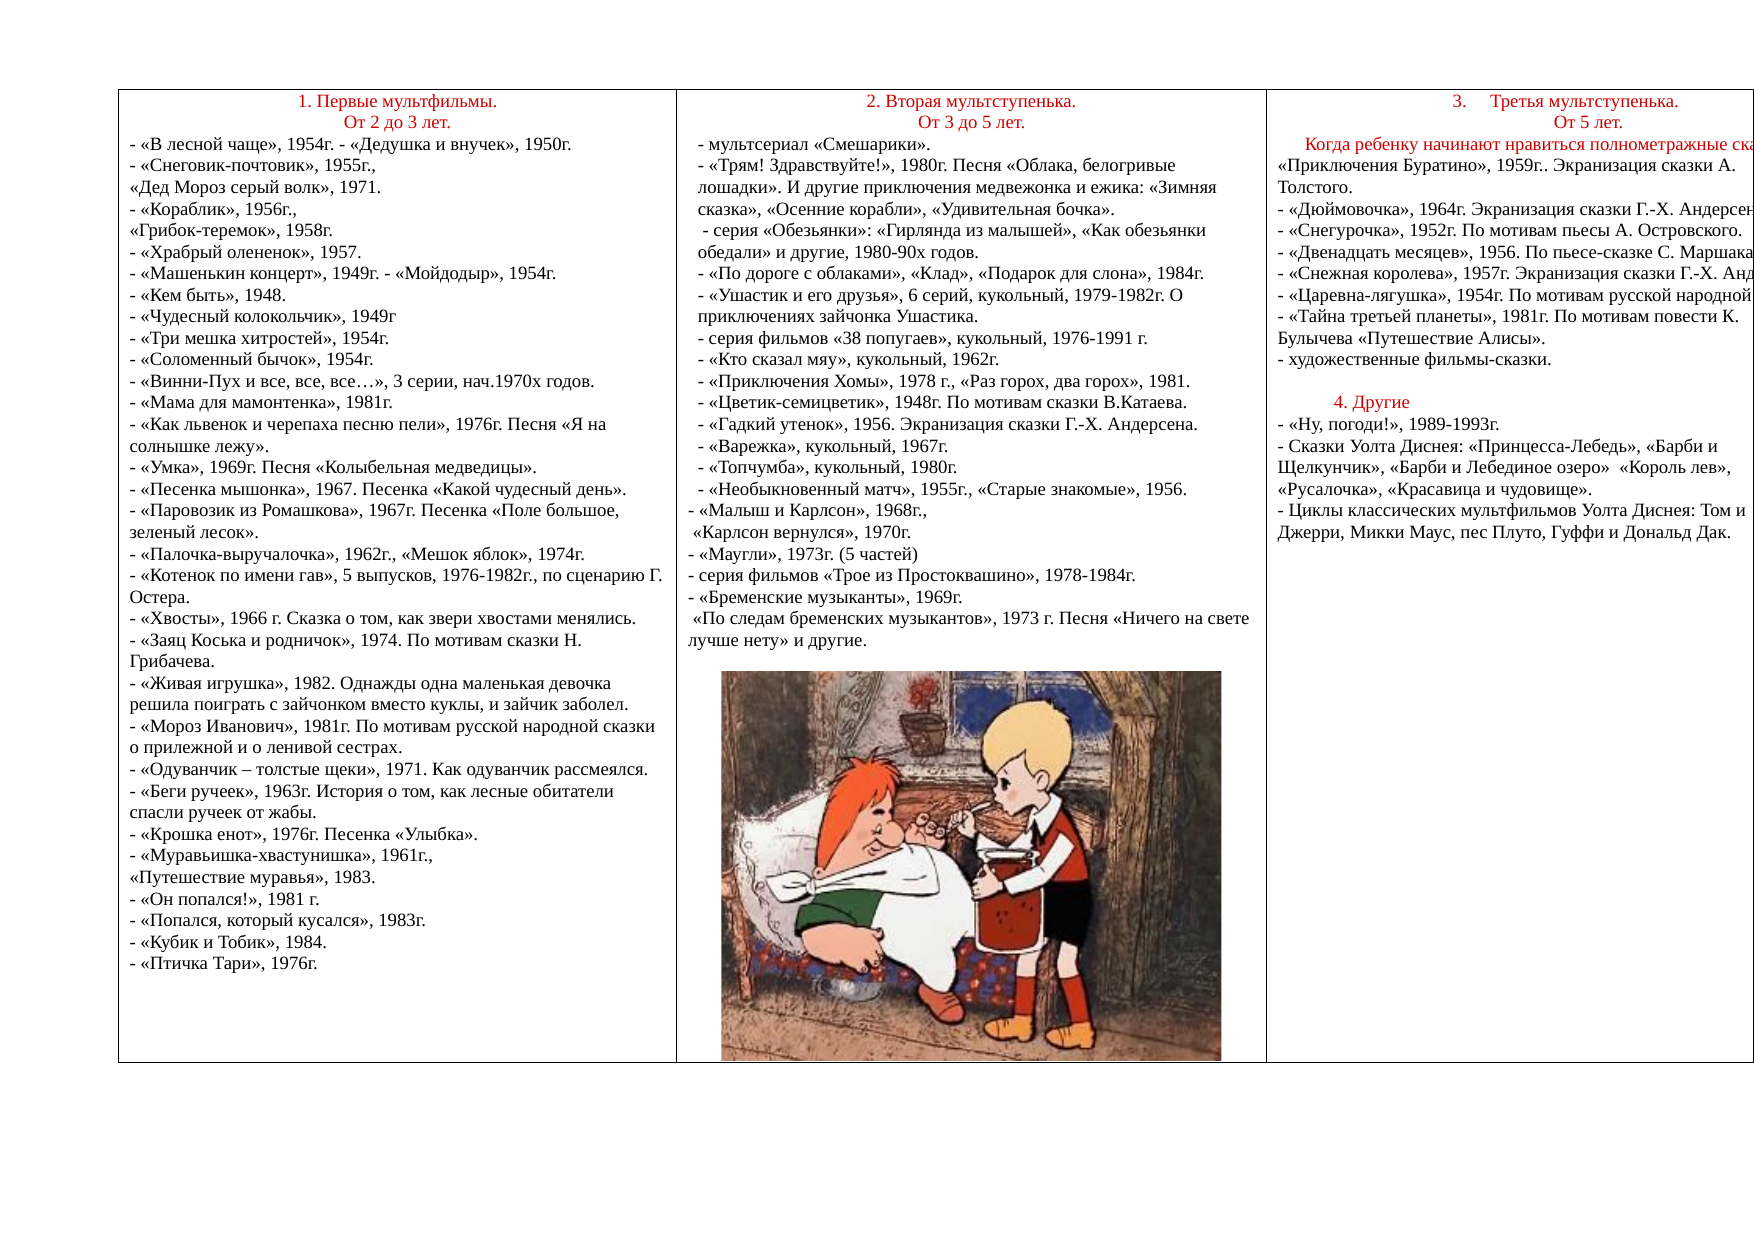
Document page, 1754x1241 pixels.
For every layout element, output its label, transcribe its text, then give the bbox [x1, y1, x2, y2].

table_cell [119, 90, 676, 1062]
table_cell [677, 90, 1266, 1062]
picture [721, 671, 1222, 1061]
